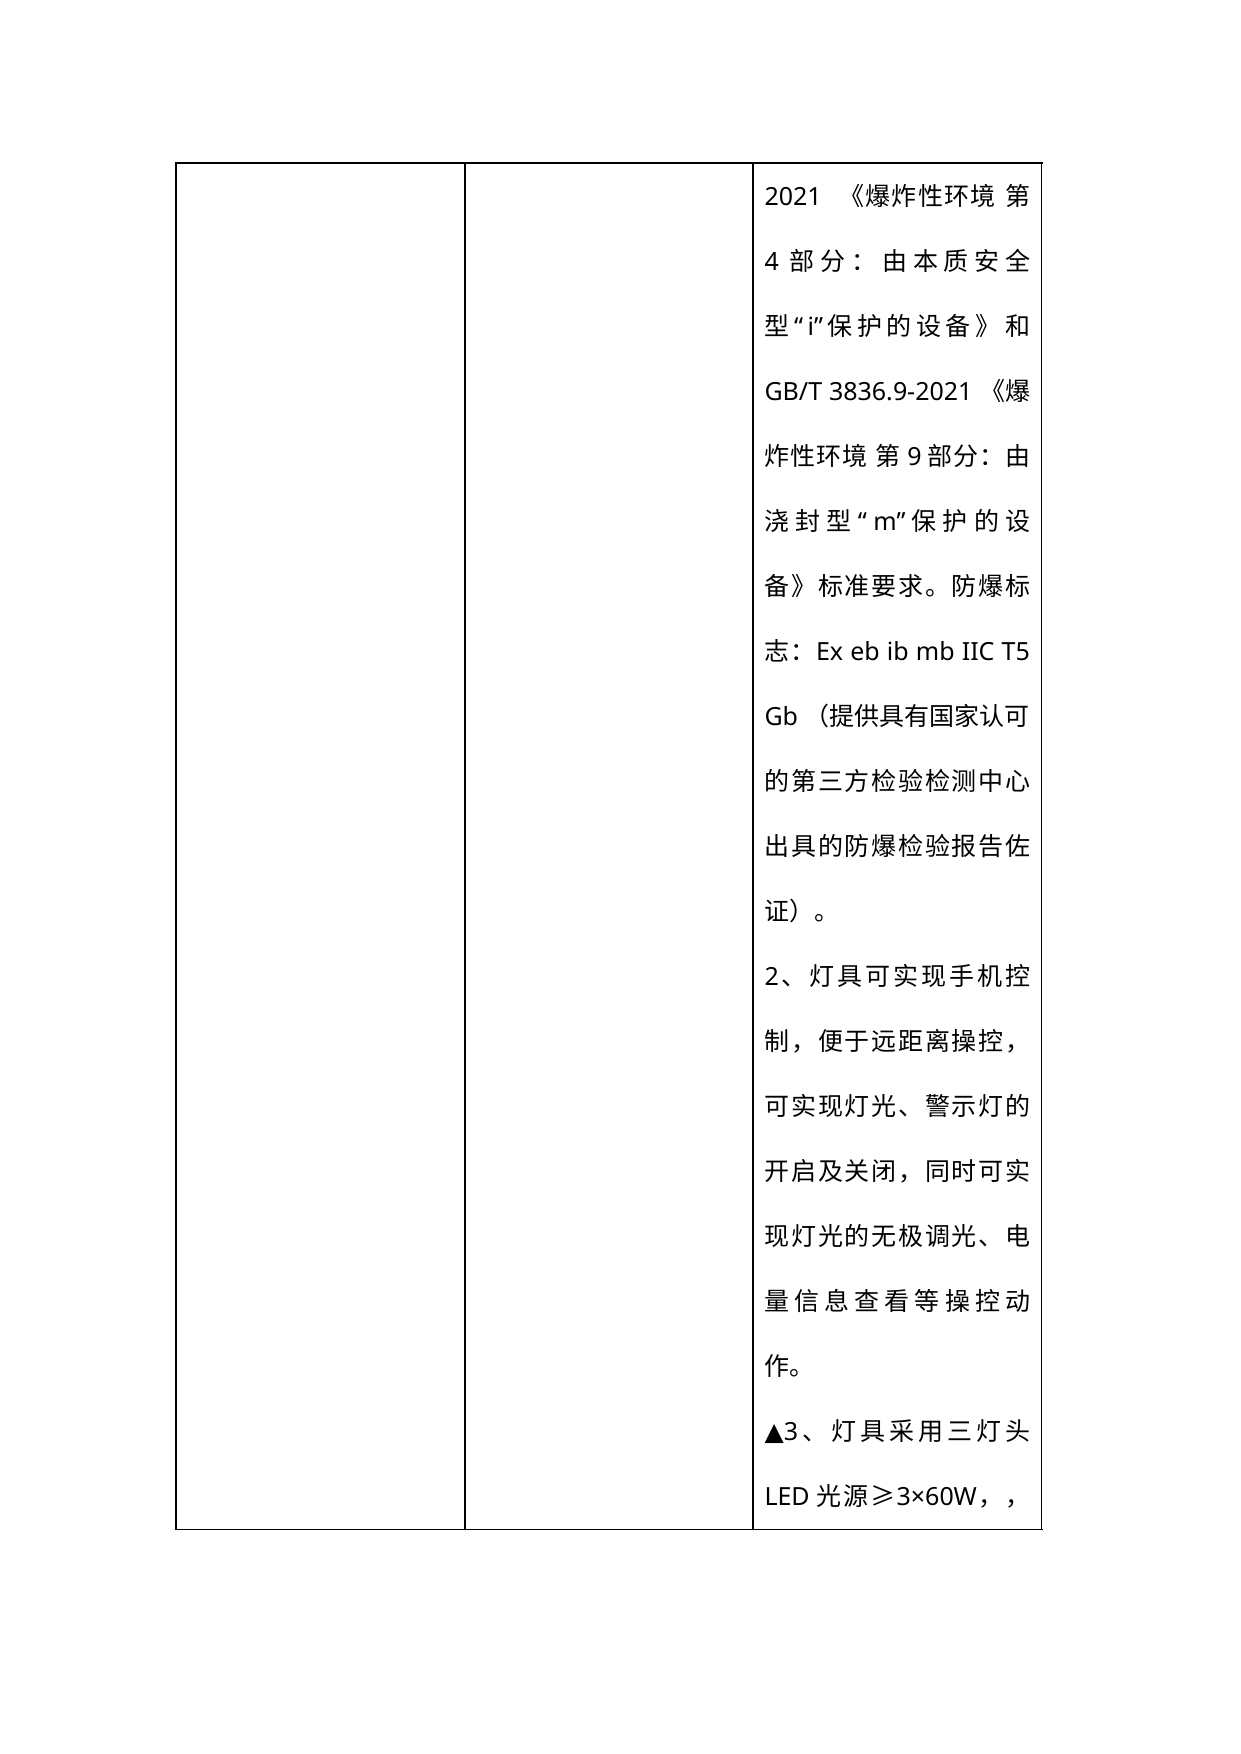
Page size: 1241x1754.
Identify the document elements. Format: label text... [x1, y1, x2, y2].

table_cell 1 [177, 164, 464, 1528]
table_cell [754, 164, 1041, 1528]
table_cell ★ [466, 164, 752, 1528]
